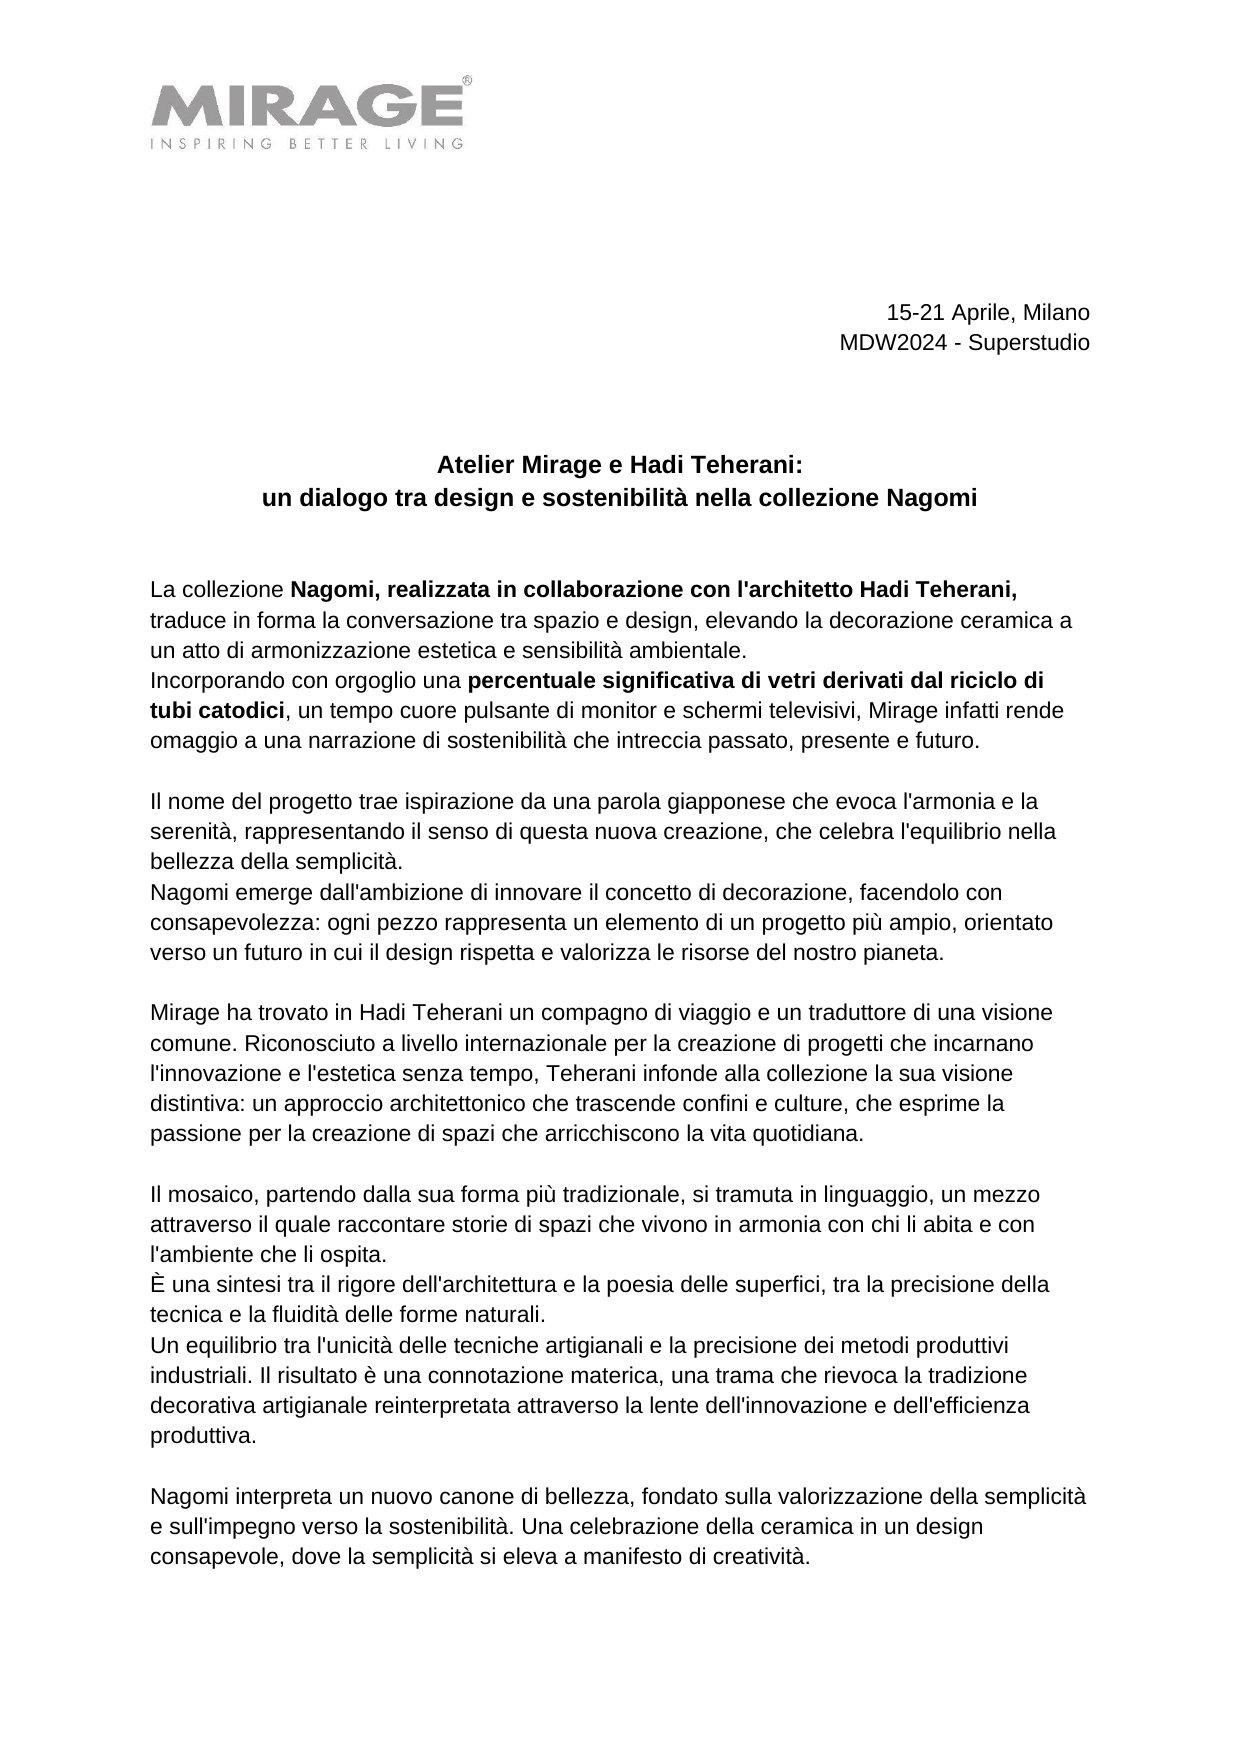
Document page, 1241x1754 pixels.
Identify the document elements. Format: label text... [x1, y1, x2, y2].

text La collezione Nagomi, realizzata in collaborazione con l'architetto Hadi Teherani, traduce in forma la conversazione tra spazio e design, elevando la decorazione ceramica a un atto di armonizzazione estetica e sensibilità ambientale. [150, 576, 1090, 663]
text MDW2024 - Superstudio [150, 329, 1090, 356]
text un dialogo tra design e sostenibilità nella collezione Nagomi [150, 483, 1090, 512]
text Un equilibrio tra l'unicità delle tecniche artigianali e la precisione dei metodi produttivi industriali. Il risultato è una connotazione materica, una trama che rievoca la tradizione decorativa artigianale reinterpretata attraverso la lente dell'innovazione e dell'efficienza produttiva. [150, 1332, 1090, 1449]
text Il mosaico, partendo dalla sua forma più tradizionale, si tramuta in linguaggio, un mezzo attraverso il quale raccontare storie di spazi che vivono in armonia con chi li abita e con l'ambiente che li ospita. [150, 1181, 1090, 1267]
text Atelier Mirage e Hadi Teherani: [150, 450, 1090, 479]
text Il nome del progetto trae ispirazione da una parola giapponese che evoca l'armonia e la serenità, rappresentando il senso di questa nuova creazione, che celebra l'equilibrio nella bellezza della semplicità. [150, 788, 1090, 875]
text Nagomi interpreta un nuovo canone di bellezza, fondato sulla valorizzazione della semplicità e sull'impegno verso la sostenibilità. Una celebrazione della ceramica in un design consapevole, dove la semplicità si eleva a manifesto di creatività. [150, 1483, 1090, 1569]
text 15-21 Aprile, Milano [150, 299, 1090, 325]
text Mirage ha trovato in Hadi Teherani un compagno di viaggio e un traduttore di una visione comune. Riconosciuto a livello internazionale per la creazione di progetti che incarnano l'innovazione e l'estetica senza tempo, Teherani infonde alla collezione la sua visione distintiva: un approccio architettonico che trascende confini e culture, che esprime la passione per la creazione di spazi che arricchiscono la vita quotidiana. [150, 999, 1090, 1147]
text Nagomi emerge dall'ambizione di innovare il concetto di decorazione, facendolo con consapevolezza: ogni pezzo rappresenta un elemento di un progetto più ampio, orientato verso un futuro in cui il design rispetta e valorizza le risorse del nostro pianeta. [150, 878, 1090, 965]
text Incorporando con orgoglio una percentuale significativa di vetri derivati dal riciclo di tubi catodici, un tempo cuore pulsante di monitor e schermi televisivi, Mirage infatti rende omaggio a una narrazione di sostenibilità che intreccia passato, presente e futuro. [150, 667, 1090, 754]
text È una sintesi tra il rigore dell'architettura e la poesia delle superfici, tra la precisione della tecnica e la fluidità delle forme naturali. [150, 1271, 1090, 1328]
picture [150, 75, 473, 150]
